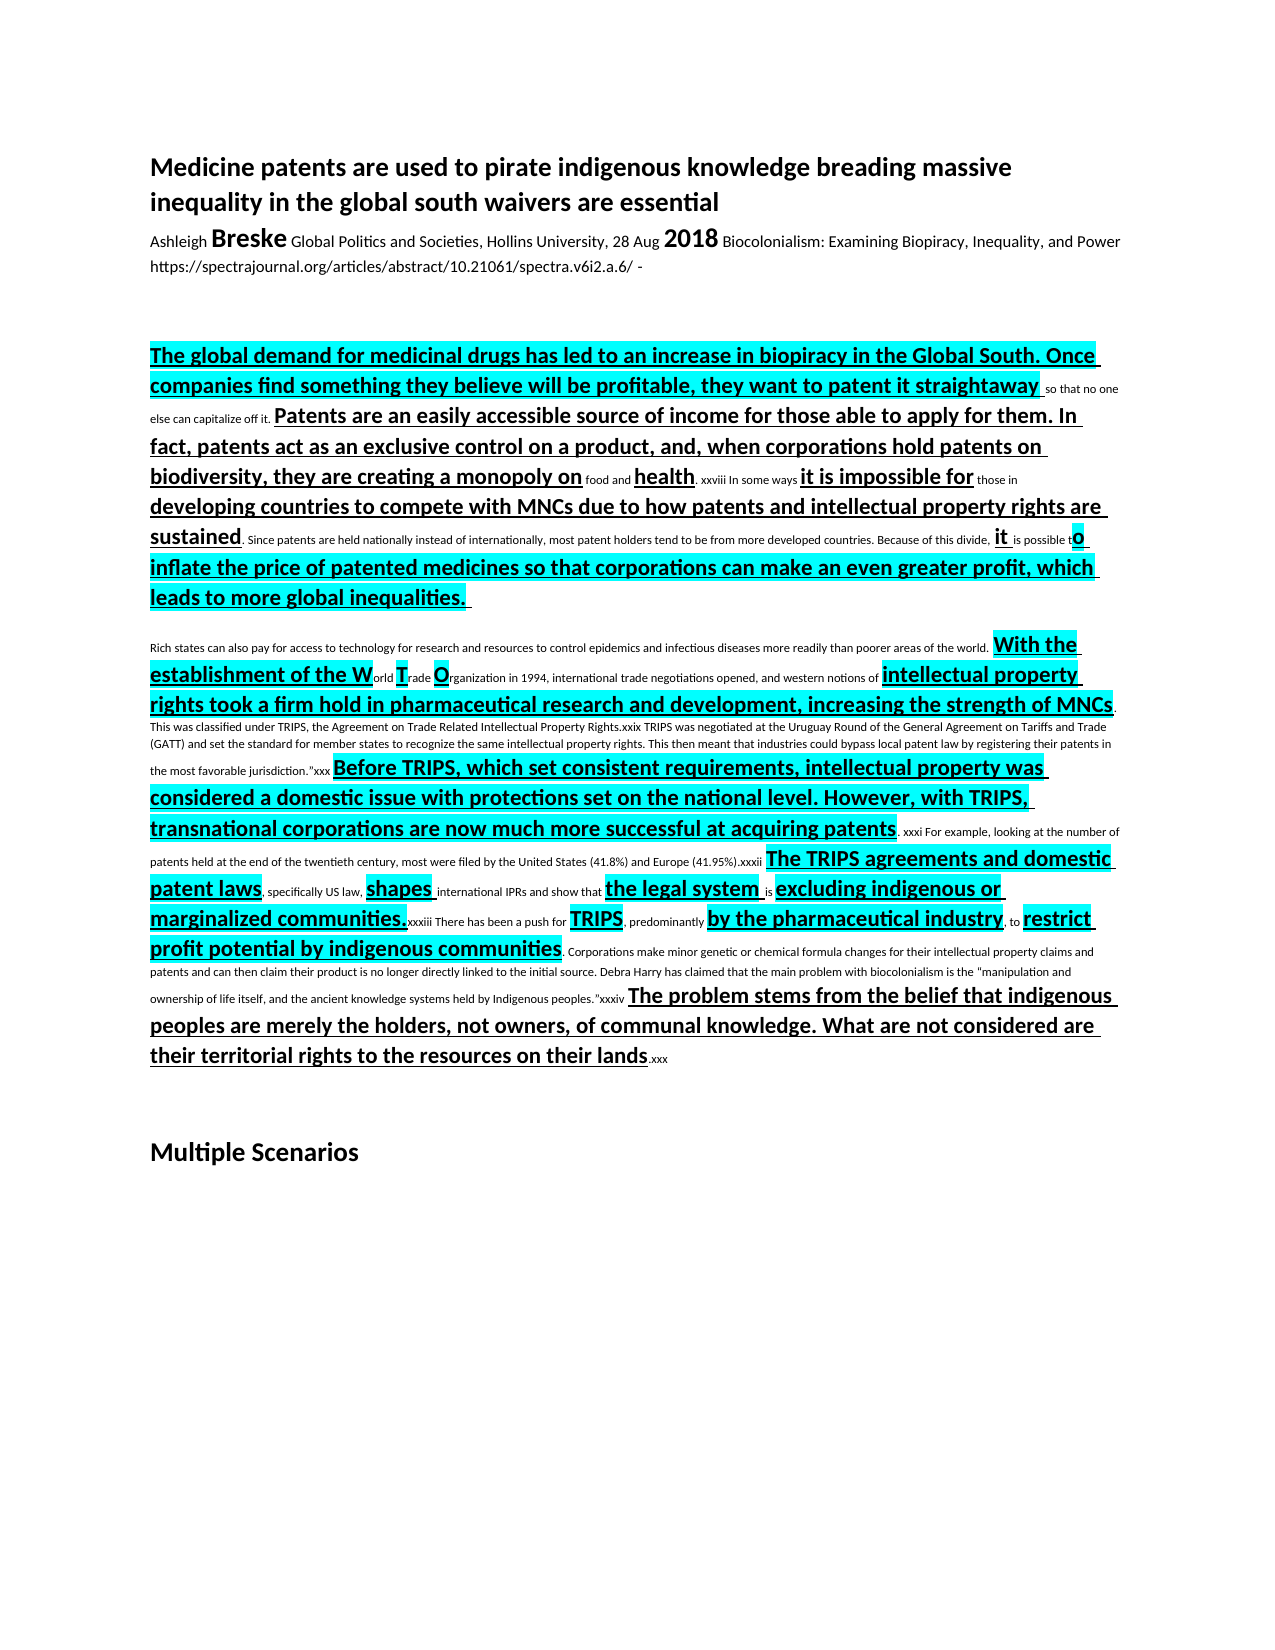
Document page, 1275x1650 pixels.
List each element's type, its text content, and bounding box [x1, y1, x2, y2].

subtitle Multiple Scenarios [150, 1135, 1125, 1168]
text The global demand for medicinal drugs has led to an increase in biopiracy in the Global South. Once companies find something they believe will be profitable, they want to patent it straightaway so that no one else can capitalize off it. Patents are an easily accessible source of income for those able to apply for them. In fact, patents act as an exclusive control on a product, and, when corporations hold patents on biodiversity, they are creating a monopoly on food and health. xxviii In some ways it is impossible for those in developing countries to compete with MNCs due to how patents and intellectual property rights are sustained. Since patents are held nationally instead of internationally, most patent holders tend to be from more developed countries. Because of this divide, it is possible to inflate the price of patented medicines so that corporations can make an even greater profit, which leads to more global inequalities. [150, 341, 1125, 611]
text Ashleigh Breske Global Politics and Societies, Hollins University, 28 Aug 2018 Biocolonialism: Examining Biopiracy, Inequality, and Power https://spectrajournal.org/articles/abstract/10.21061/spectra.v6i2.a.6/ - [150, 221, 1125, 276]
subtitle Medicine patents are used to pirate indigenous knowledge breading massive inequality in the global south waivers are essential [150, 150, 1125, 219]
text Rich states can also pay for access to technology for research and resources to control epidemics and infectious diseases more readily than poorer areas of the world. With the establishment of the World Trade Organization in 1994, international trade negotiations opened, and western notions of intellectual property rights took a firm hold in pharmaceutical research and development, increasing the strength of MNCs. This was classified under TRIPS, the Agreement on Trade Related Intellectual Property Rights.xxix TRIPS was negotiated at the Uruguay Round of the General Agreement on Tariffs and Trade (GATT) and set the standard for member states to recognize the same intellectual property rights. This then meant that industries could bypass local patent law by registering their patents in the most favorable jurisdiction.”xxx Before TRIPS, which set consistent requirements, intellectual property was considered a domestic issue with protections set on the national level. However, with TRIPS, transnational corporations are now much more successful at acquiring patents. xxxi For example, looking at the number of patents held at the end of the twentieth century, most were filed by the United States (41.8%) and Europe (41.95%).xxxii The TRIPS agreements and domestic patent laws, specifically US law, shapes international IPRs and show that the legal system is excluding indigenous or marginalized communities.xxxiii There has been a push for TRIPS, predominantly by the pharmaceutical industry, to restrict profit potential by indigenous communities. Corporations make minor genetic or chemical formula changes for their intellectual property claims and patents and can then claim their product is no longer directly linked to the initial source. Debra Harry has claimed that the main problem with biocolonialism is the “manipulation and ownership of life itself, and the ancient knowledge systems held by Indigenous peoples.”xxxiv The problem stems from the belief that indigenous peoples are merely the holders, not owners, of communal knowledge. What are not considered are their territorial rights to the resources on their lands.xxx [150, 630, 1125, 1070]
